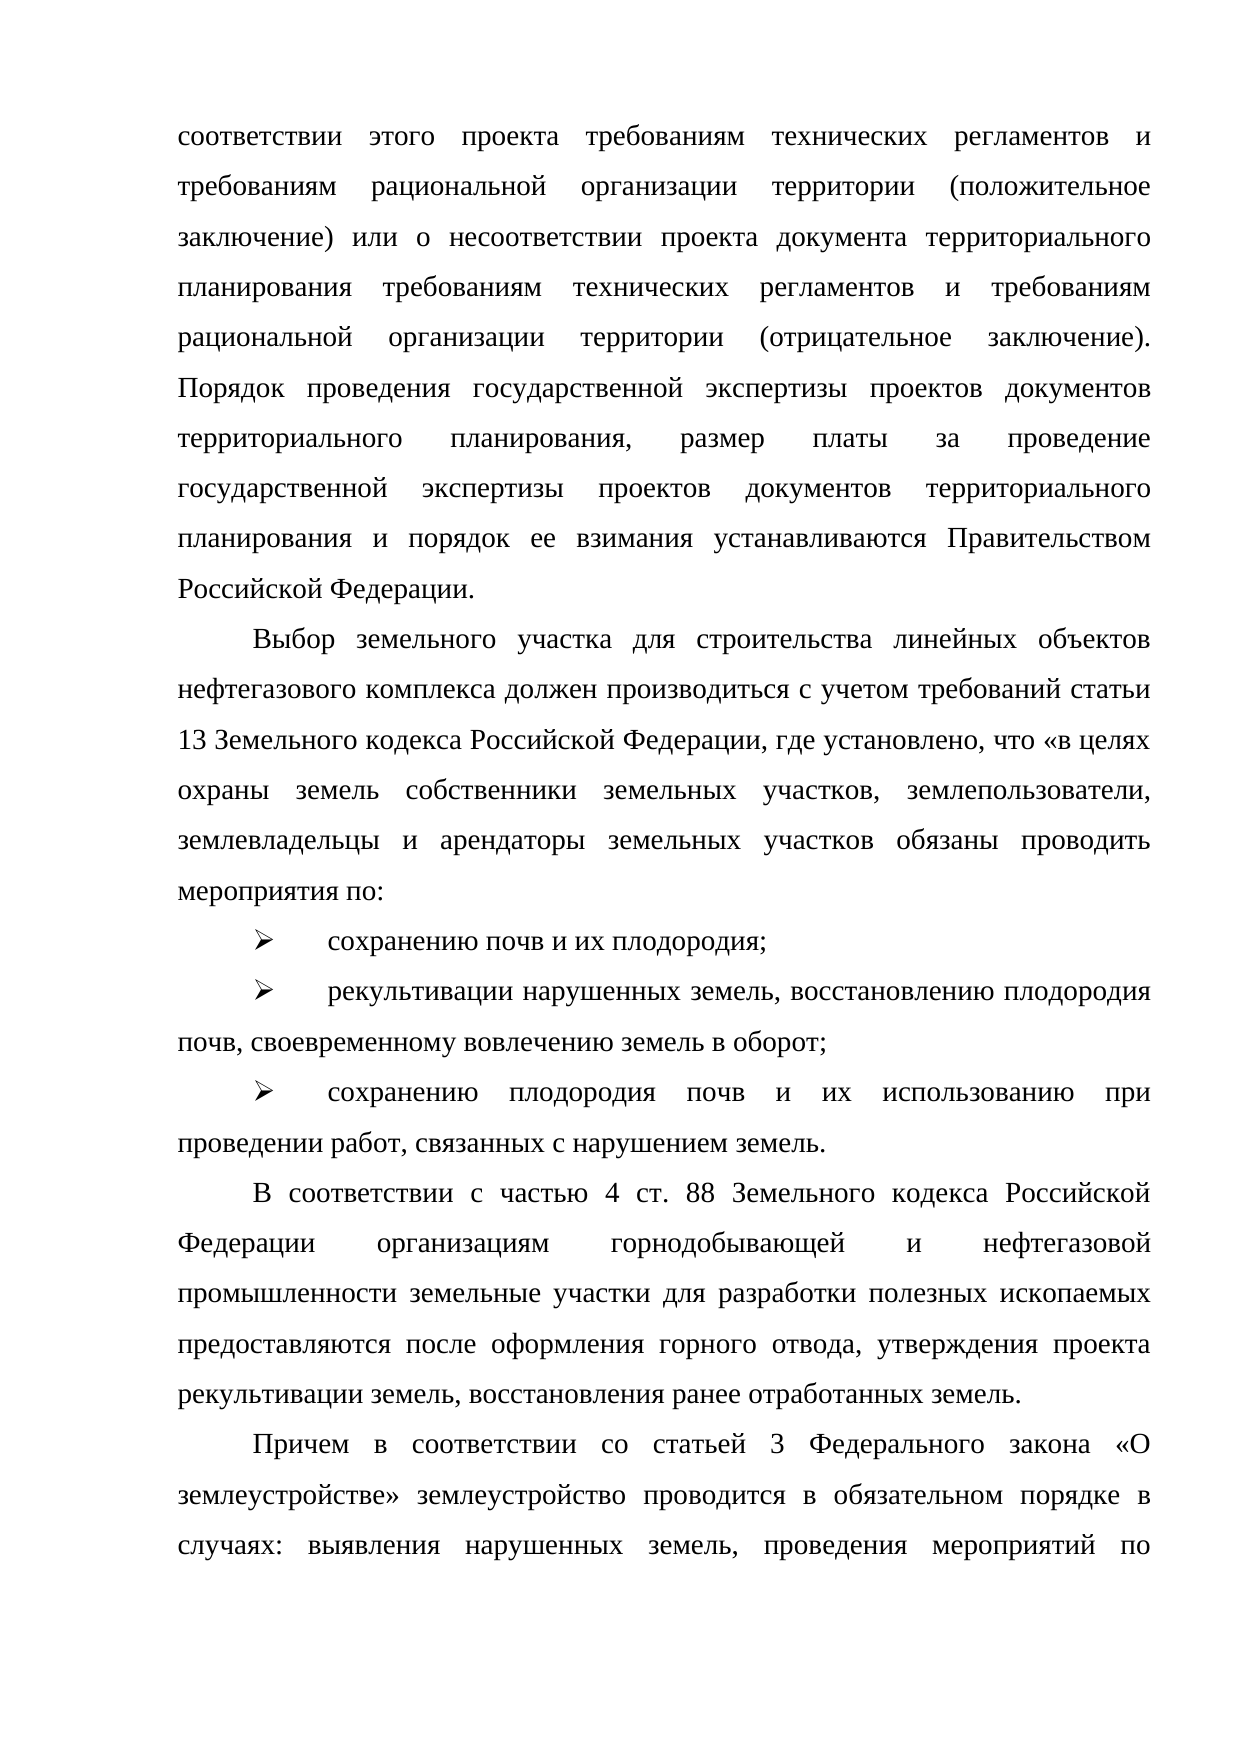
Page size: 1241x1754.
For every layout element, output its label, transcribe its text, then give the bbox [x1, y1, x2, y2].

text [177, 1427, 1152, 1561]
text В соответствии с частью 4 ст. 88 Земельного кодекса Российской Федерации организациям горнодобывающей и нефтегазовой промышленности земельные участки для разработки полезных ископаемых предоставляются после оформления горного отвода, утверждения проекта рекультивации земель, восстановления ранее отработанных земель. [177, 1175, 1152, 1410]
list рекультивации нарушенных земель, восстановлению плодородия почв, своевременному вовлечению земель в оборот; [177, 973, 1152, 1057]
list сохранению плодородия почв и их использованию при проведении работ, связанных с нарушением земель. [177, 1074, 1152, 1158]
list сохранению почв и их плодородия; [177, 923, 1152, 957]
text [177, 118, 1152, 604]
text Выбор земельного участка для строительства линейных объектов нефтегазового комплекса должен производиться с учетом требований статьи 13 Земельного кодекса Российской Федерации, где установлено, что «в целях охраны земель собственники земельных участков, землепользователи, землевладельцы и арендаторы земельных участков обязаны проводить мероприятия по: [177, 621, 1152, 906]
